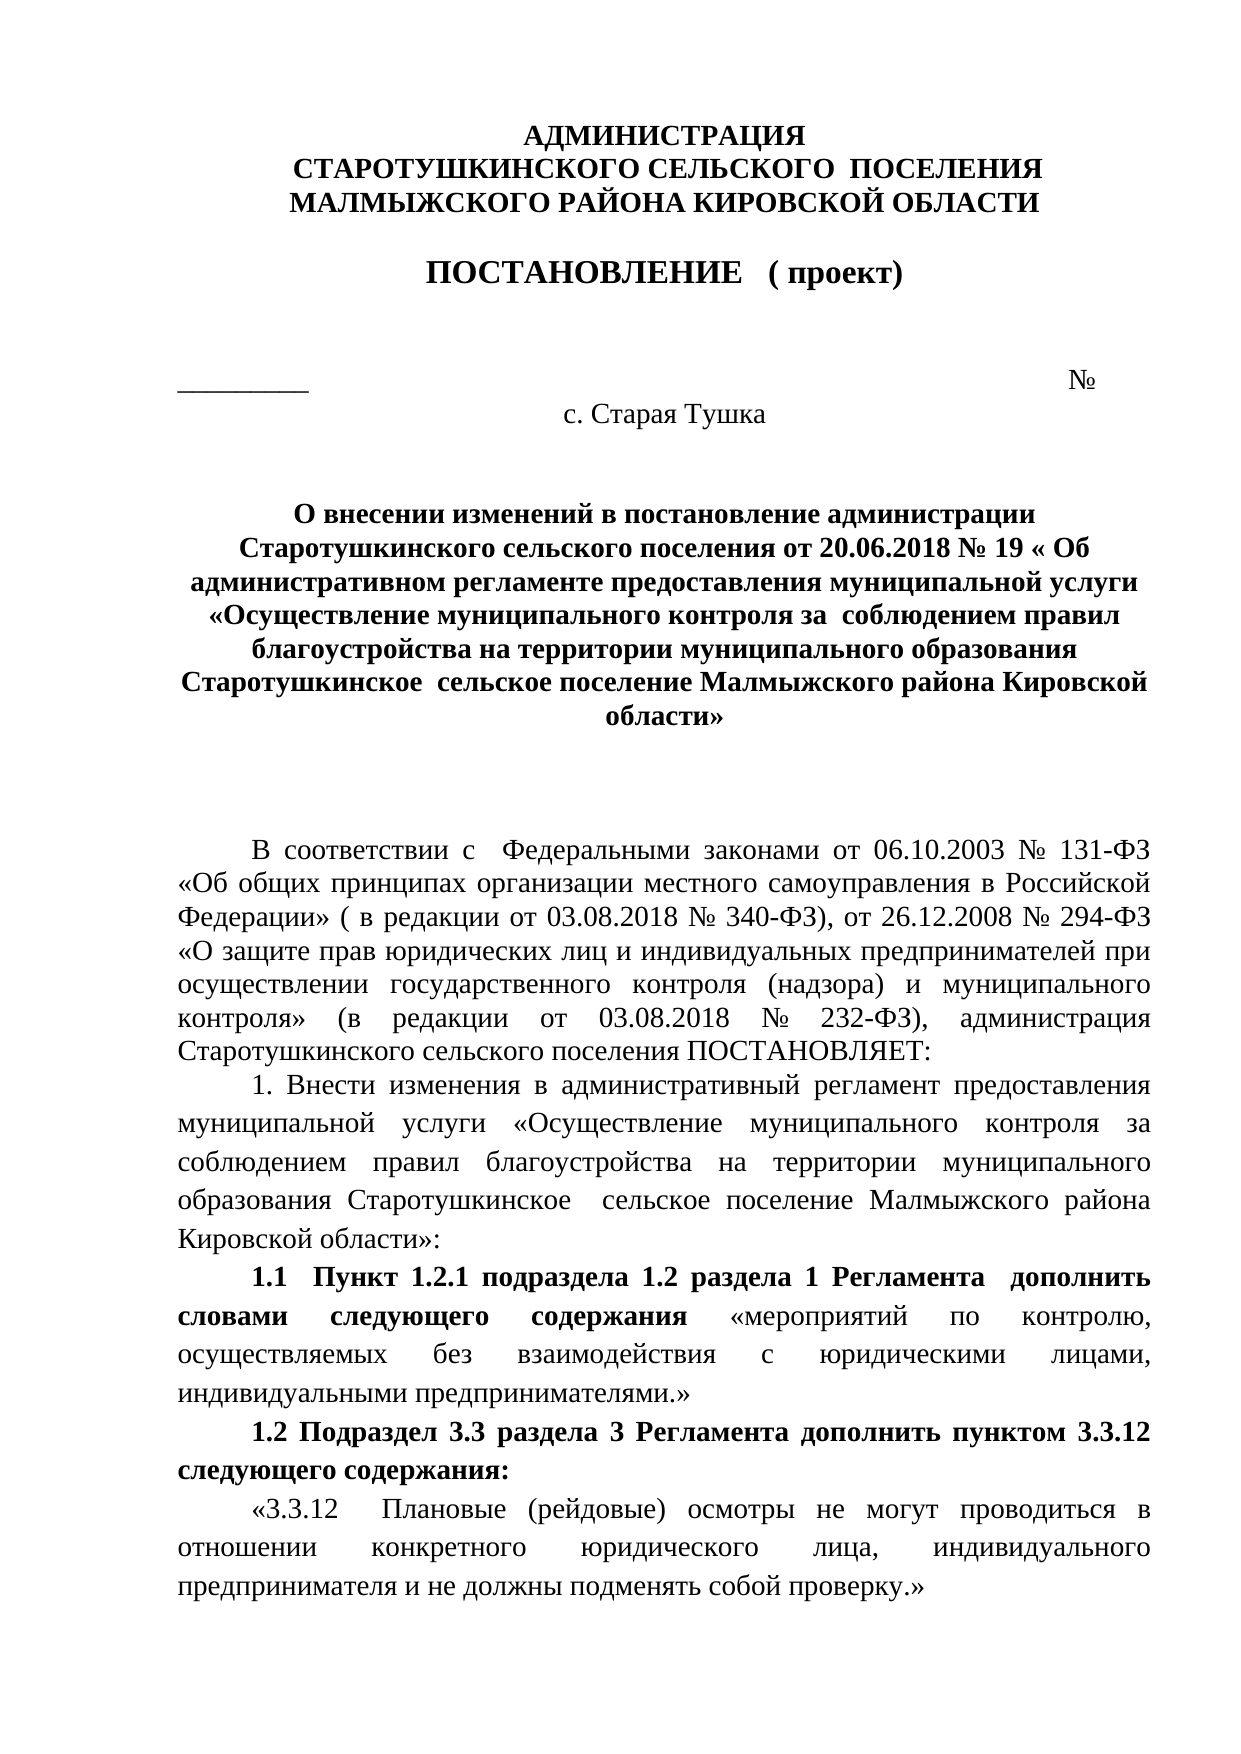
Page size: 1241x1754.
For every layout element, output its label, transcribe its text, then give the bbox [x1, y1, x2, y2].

text «3.3.12 Плановые (рейдовые) осмотры не могут проводиться в отношении конкретного юридического лица, индивидуального предпринимателя и не должны подменять собой проверку.» [177, 1491, 1152, 1601]
text с. Старая Тушка [177, 396, 1152, 429]
text МАЛМЫЖСКОГО РАЙОНА КИРОВСКОЙ ОБЛАСТИ [177, 185, 1152, 219]
text В соответствии с Федеральными законами от 06.10.2003 № 131-ФЗ «Об общих принципах организации местного самоуправления в Российской Федерации» ( в редакции от 03.08.2018 № 340-ФЗ), от 26.12.2008 № 294-ФЗ «О защите прав юридических лиц и индивидуальных предпринимателей при осуществлении государственного контроля (надзора) и муниципального контроля» (в редакции от 03.08.2018 № 232-ФЗ), администрация Старотушкинского сельского поселения ПОСТАНОВЛЯЕТ: [177, 832, 1152, 1067]
text ПОСТАНОВЛЕНИЕ ( проект) [177, 252, 1152, 291]
text 1.1 Пункт 1.2.1 подраздела 1.2 раздела 1 Регламента дополнить словами следующего содержания «мероприятий по контролю, осуществляемых без взаимодействия с юридическими лицами, индивидуальными предпринимателями.» [177, 1259, 1152, 1409]
text 1.2 Подраздел 3.3 раздела 3 Регламента дополнить пунктом 3.3.12 следующего содержания: [177, 1414, 1152, 1486]
text 1. Внести изменения в административный регламент предоставления муниципальной услуги «Осуществление муниципального контроля за соблюдением правил благоустройства на территории муниципального образования Старотушкинское сельское поселение Малмыжского района Кировской области»: [177, 1067, 1152, 1254]
text СТАРОТУШКИНСКОГО СЕЛЬСКОГО ПОСЕЛЕНИЯ [177, 152, 1152, 185]
text АДМИНИСТРАЦИЯ [177, 118, 1152, 152]
text О внесении изменений в постановление администрации Старотушкинского сельского поселения от 20.06.2018 № 19 « Об административном регламенте предоставления муниципальной услуги «Осуществление муниципального контроля за соблюдением правил благоустройства на территории муниципального образования Старотушкинское сельское поселение Малмыжского района Кировской области» [177, 497, 1152, 731]
text _________ № [177, 362, 1152, 396]
